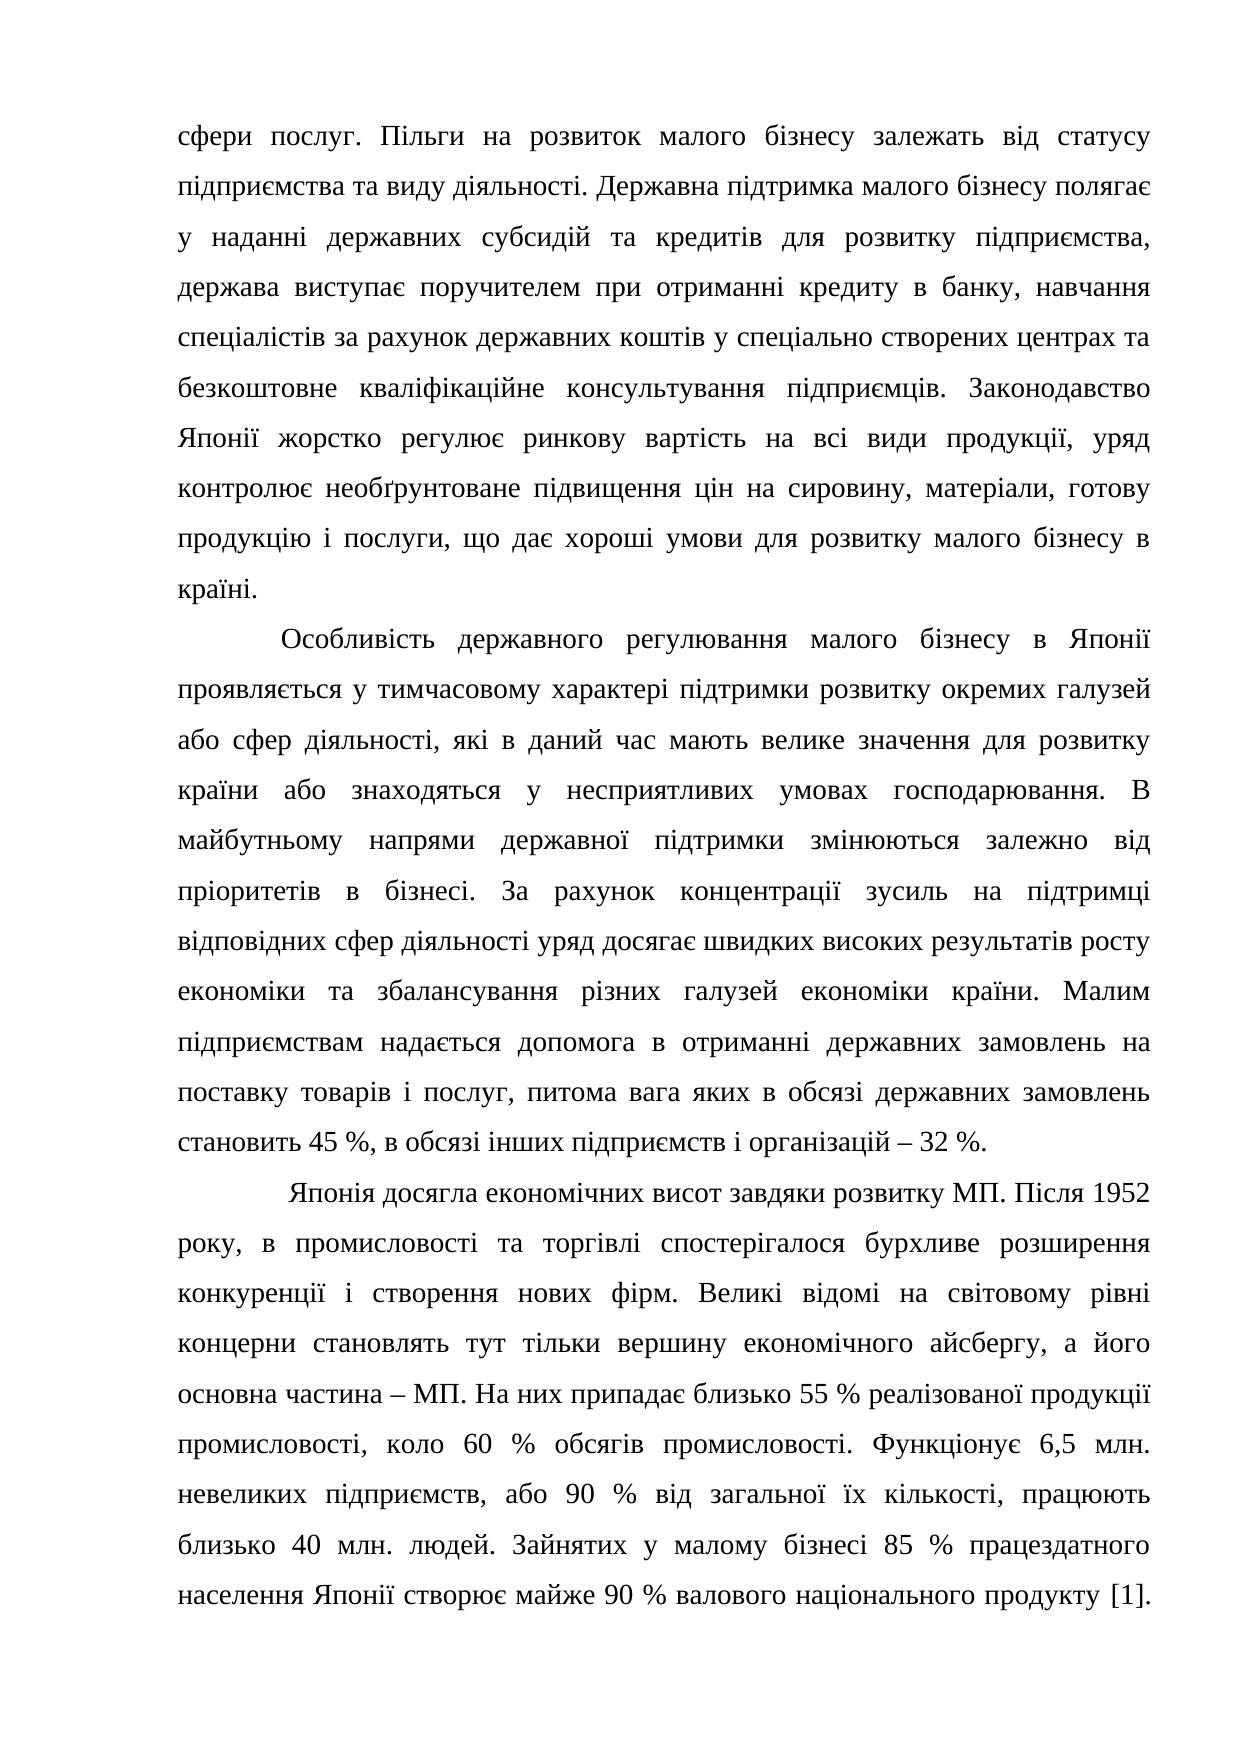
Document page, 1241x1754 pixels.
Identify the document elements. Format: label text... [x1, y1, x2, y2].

text Особливість державного регулювання малого бізнесу в Японії проявляється у тимчасовому характері підтримки розвитку окремих галузей або сфер діяльності, які в даний час мають велике значення для розвитку країни або знаходяться у несприятливих умовах господарювання. В майбутньому напрями державної підтримки змінюються залежно від пріоритетів в бізнесі. За рахунок концентрації зусиль на підтримці відповідних сфер діяльності уряд досягає швидких високих результатів росту економіки та збалансування різних галузей економіки країни. Малим підприємствам надається допомога в отриманні державних замовлень на поставку товарів і послуг, питома вага яких в обсязі державних замовлень становить 45 %, в обсязі інших підприємств і організацій – 32 %. [177, 621, 1152, 1158]
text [177, 118, 1152, 604]
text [177, 1175, 1152, 1611]
